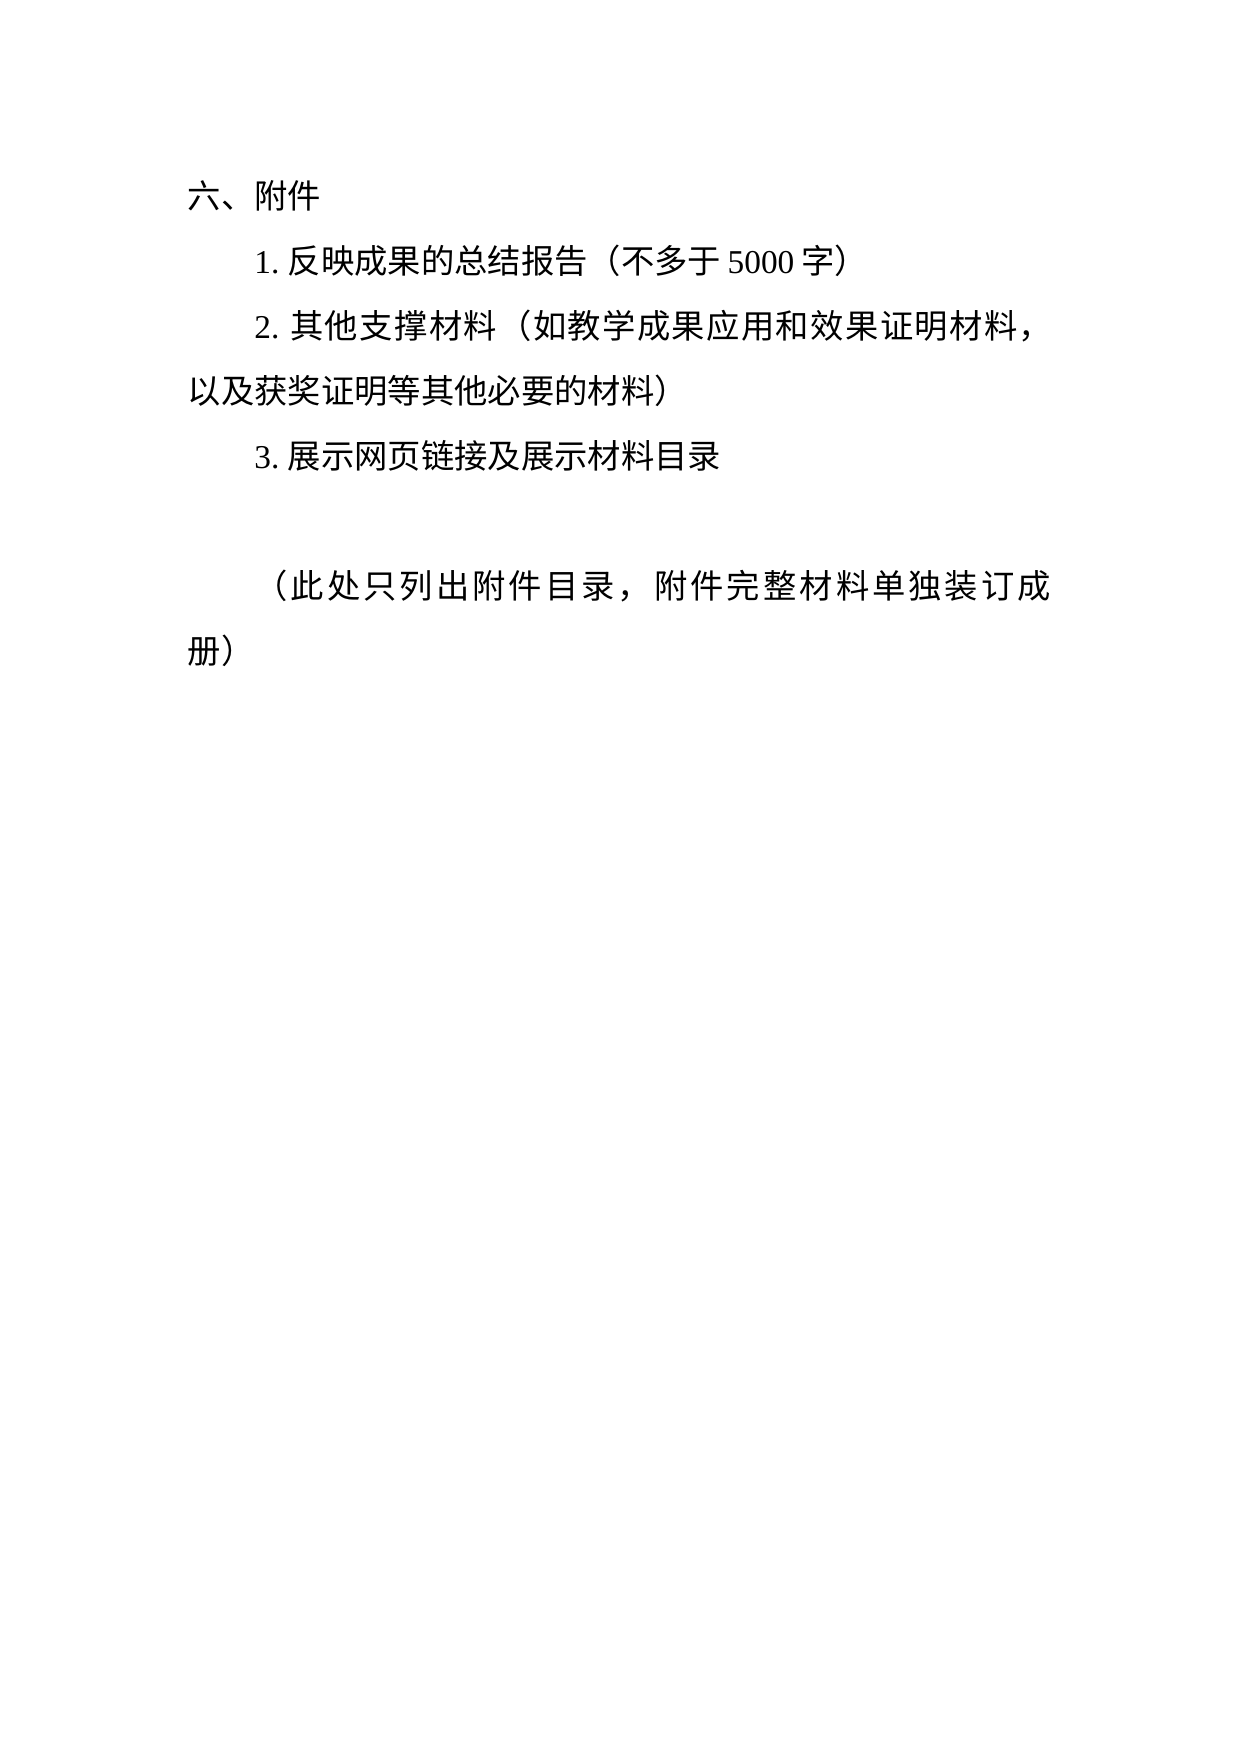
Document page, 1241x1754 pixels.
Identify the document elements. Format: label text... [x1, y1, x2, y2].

text 3. 展示网页链接及展示材料目录 [187, 422, 1053, 487]
text 1. 反映成果的总结报告（不多于5000字） [187, 227, 1053, 292]
text 2. 其他支撑材料（如教学成果应用和效果证明材料，以及获奖证明等其他必要的材料） [187, 292, 1053, 422]
text 六、附件 [187, 162, 1053, 227]
text （此处只列出附件目录，附件完整材料单独装订成册） [187, 552, 1053, 682]
